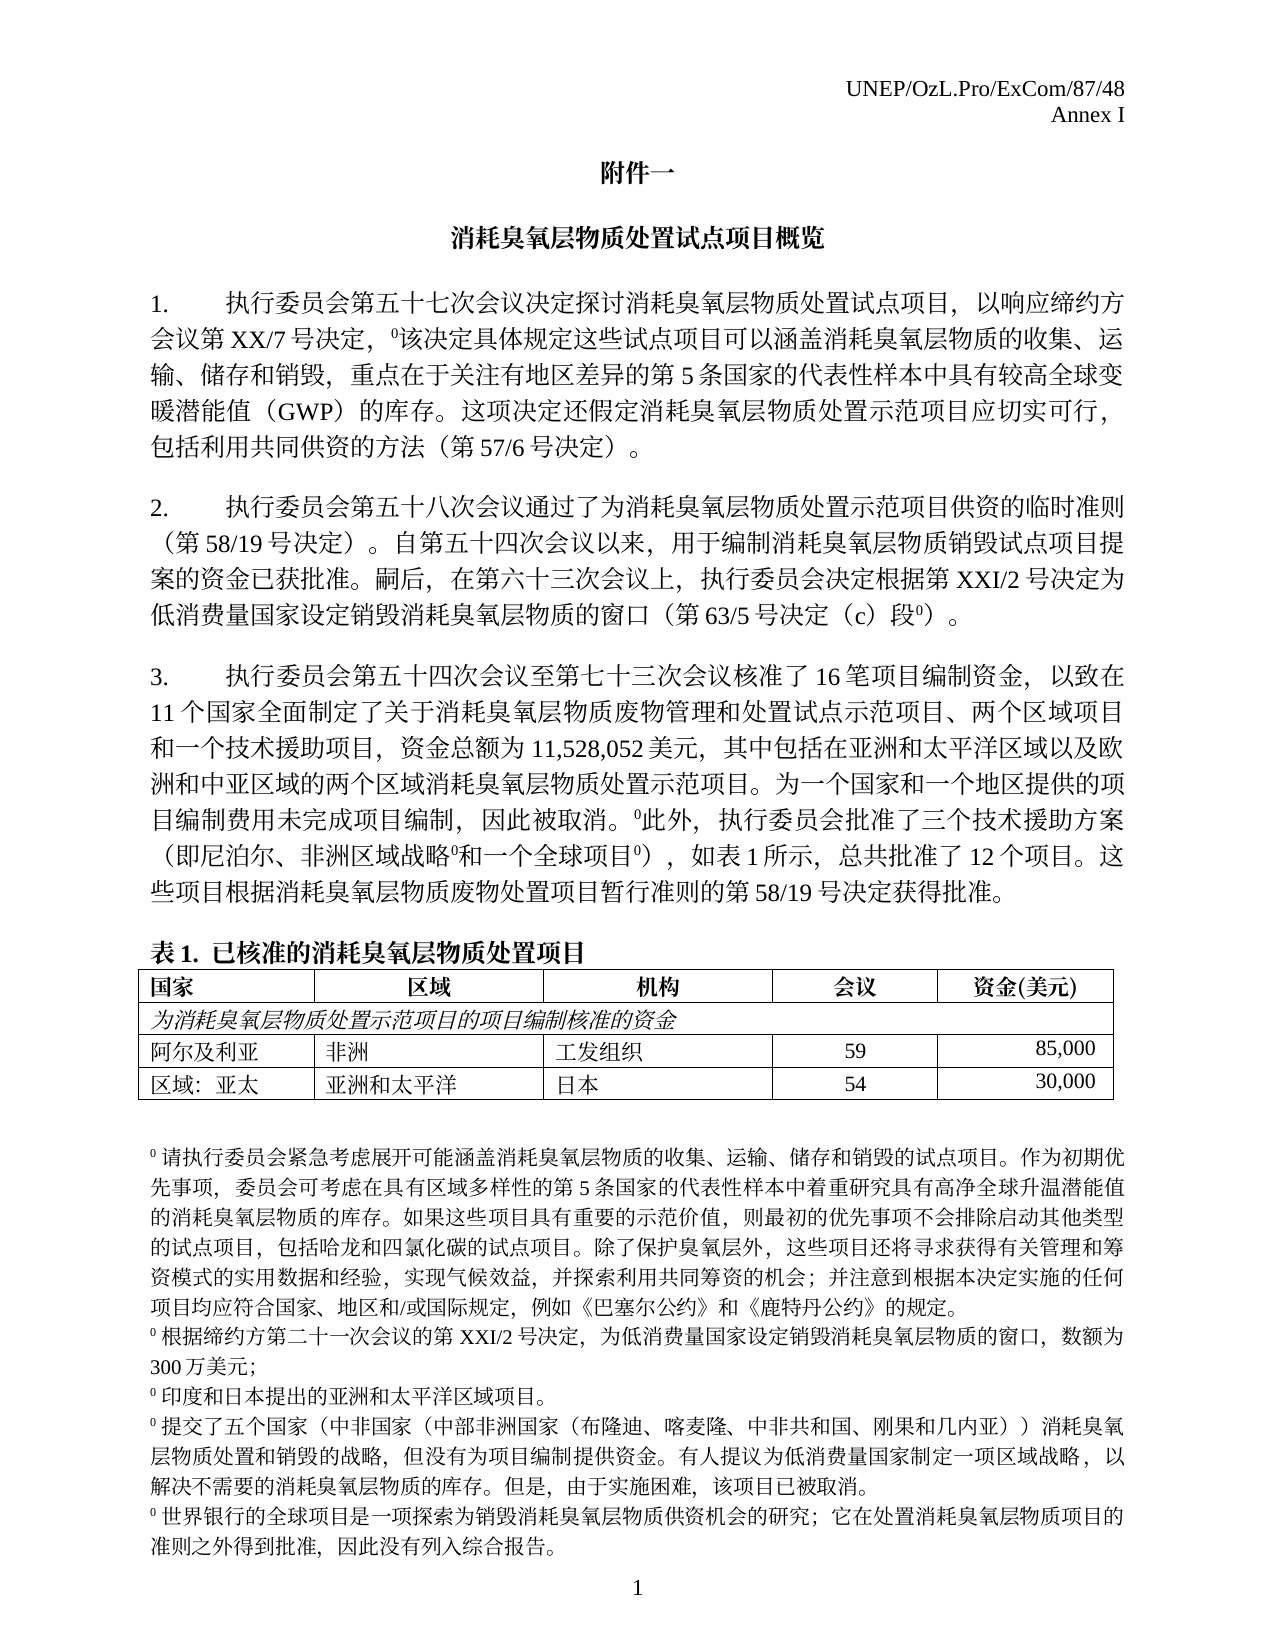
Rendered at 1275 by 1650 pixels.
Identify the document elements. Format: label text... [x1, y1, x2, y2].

table_header 资金(美元) [938, 970, 1113, 1002]
table_cell 亚洲和太平洋 [315, 1068, 543, 1099]
table_cell 30,000 [938, 1068, 1113, 1099]
table_header 机构 [544, 970, 772, 1002]
table_cell 区域：亚太 [139, 1068, 314, 1099]
table_cell 85,000 [938, 1035, 1113, 1067]
text 消耗臭氧层物质处置试点项目概览 [150, 219, 1125, 255]
text 表1. 已核准的消耗臭氧层物质处置项目 [150, 933, 1125, 969]
table_cell 非洲 [315, 1035, 543, 1067]
table_header 区域 [315, 970, 543, 1002]
table_cell 为消耗臭氧层物质处置示范项目的项目编制核准的资金 [139, 1003, 1113, 1034]
subtitle 执行委员会第五十七次会议决定探讨消耗臭氧层物质处置试点项目，以响应缔约方会议第XX/7号决定，该决定具体规定这些试点项目可以涵盖消耗臭氧层物质的收集、运输、储存和销毁，重点在于关注有地区差异的第5条国家的代表性样本中具有较高全球变暖潜能值（GWP）的库存。这项决定还假定消耗臭氧层物质处置示范项目应切实可行，包括利用共同供资的方法（第57/6号决定）。 [150, 283, 1125, 463]
table_cell 工发组织 [544, 1035, 772, 1067]
subtitle 执行委员会第五十四次会议至第七十三次会议核准了16笔项目编制资金，以致在11个国家全面制定了关于消耗臭氧层物质废物管理和处置试点示范项目、两个区域项目和一个技术援助项目，资金总额为11,528,052美元，其中包括在亚洲和太平洋区域以及欧洲和中亚区域的两个区域消耗臭氧层物质处置示范项目。为一个国家和一个地区提供的项目编制费用未完成项目编制，因此被取消。此外，执行委员会批准了三个技术援助方案（即尼泊尔、非洲区域战略和一个全球项目），如表1所示，总共批准了12个项目。这些项目根据消耗臭氧层物质废物处置项目暂行准则的第58/19号决定获得批准。 [150, 657, 1125, 908]
table_cell 日本 [544, 1068, 772, 1099]
subtitle 执行委员会第五十八次会议通过了为消耗臭氧层物质处置示范项目供资的临时准则（第58/19号决定）。自第五十四次会议以来，用于编制消耗臭氧层物质销毁试点项目提案的资金已获批准。嗣后，在第六十三次会议上，执行委员会决定根据第XXI/2号决定为低消费量国家设定销毁消耗臭氧层物质的窗口（第63/5号决定（c）段）。 [150, 488, 1125, 632]
table_header 会议 [773, 970, 937, 1002]
text 附件一 [150, 154, 1125, 190]
table_cell 阿尔及利亚 [139, 1035, 314, 1067]
table_cell 59 [773, 1035, 937, 1067]
table_header 国家 [139, 970, 314, 1002]
table_cell 54 [773, 1068, 937, 1099]
